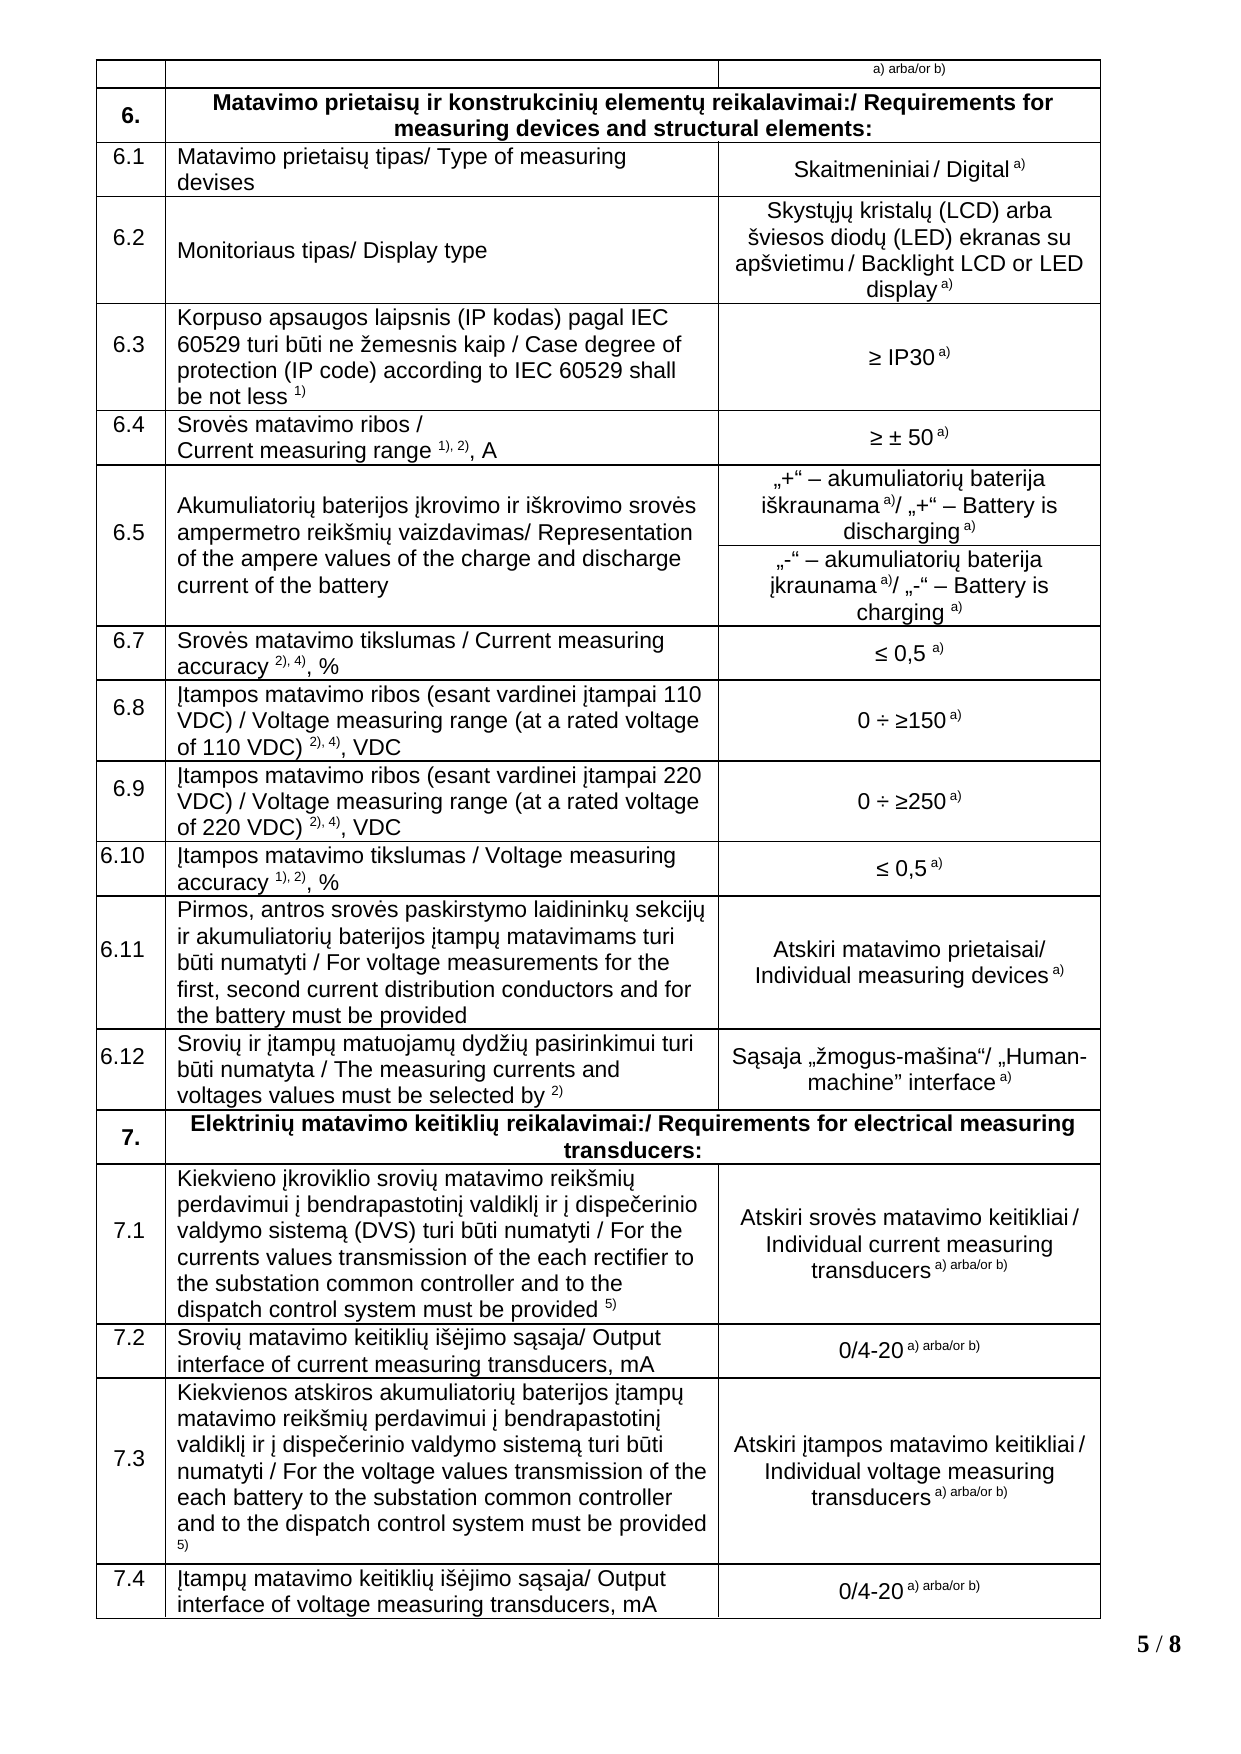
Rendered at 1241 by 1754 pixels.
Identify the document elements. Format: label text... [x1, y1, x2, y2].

table_cell Atskiri įtampos matavimo keitikliai / Individual voltage measuring transducers a) arba/or b) [719, 1379, 1100, 1563]
table_cell Įtampos matavimo tikslumas / Voltage measuring accuracy 1), 2), % [166, 842, 718, 895]
table_cell Įtampų matavimo keitiklių išėjimo sąsaja/ Output interface of voltage measuring transducers, mA [166, 1565, 718, 1617]
table_cell [97, 1379, 165, 1563]
table_cell Sąsaja „žmogus-mašina“/ „Human-machine” interface a) [719, 1030, 1100, 1109]
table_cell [719, 61, 1100, 87]
table_cell [97, 143, 165, 196]
table_cell Pirmos, antros srovės paskirstymo laidininkų sekcijų ir akumuliatorių baterijos įtampų matavimams turi būti numatyti / For voltage measurements for the first, second current distribution conductors and for the battery must be provided [166, 897, 718, 1028]
table_cell ≥ IP30 a) [719, 304, 1100, 409]
table_cell Skystųjų kristalų (LCD) arba šviesos diodų (LED) ekranas su apšvietimu / Backlight LCD or LED display a) [719, 197, 1100, 303]
table_cell „-“ – akumuliatorių baterija įkraunama a)/ „-“ – Battery is charging a) [719, 546, 1100, 625]
table_cell Srovių matavimo keitiklių išėjimo sąsaja/ Output interface of current measuring transducers, mA [166, 1325, 718, 1377]
table_cell Matavimo prietaisų ir konstrukcinių elementų reikalavimai:/ Requirements for measuring devices and structural elements: [166, 89, 1100, 141]
table_cell [97, 681, 165, 760]
table_cell „+“ – akumuliatorių baterija iškraunama a)/ „+“ – Battery is discharging a) [719, 466, 1100, 544]
table_cell [97, 842, 165, 895]
table_cell [97, 1030, 165, 1109]
table_cell Akumuliatorių baterijos įkrovimo ir iškrovimo srovės ampermetro reikšmių vaizdavimas/ Representation of the ampere values of the charge and discharge current of the battery [166, 466, 718, 625]
table_cell [97, 762, 165, 841]
table_cell Įtampos matavimo ribos (esant vardinei įtampai 110 VDC) / Voltage measuring range (at a rated voltage of 110 VDC) 2), 4), VDC [166, 681, 718, 760]
table_cell [97, 1165, 165, 1323]
table_cell Elektrinių matavimo keitiklių reikalavimai:/ Requirements for electrical measuring transducers: [166, 1111, 1100, 1163]
table_cell Monitoriaus tipas/ Display type [166, 197, 718, 303]
table_cell ≤ 0,5 a) [719, 627, 1100, 679]
table_cell Srovės matavimo ribos / Current measuring range 1), 2), A [166, 411, 718, 464]
table_cell ≤ 0,5 a) [719, 842, 1100, 895]
table_cell Kiekvieno įkroviklio srovių matavimo reikšmių perdavimui į bendrapastotinį valdiklį ir į dispečerinio valdymo sistemą (DVS) turi būti numatyti / For the currents values transmission of the each rectifier to the substation common controller and to the dispatch control system must be provided 5) [166, 1165, 718, 1323]
table_cell [97, 466, 165, 625]
table_cell [97, 627, 165, 679]
table_cell Srovių ir įtampų matuojamų dydžių pasirinkimui turi būti numatyta / The measuring currents and voltages values must be selected by 2) [166, 1030, 718, 1109]
table_cell Atskiri matavimo prietaisai/ Individual measuring devices a) [719, 897, 1100, 1028]
table_cell 6. [97, 89, 165, 141]
table_cell [97, 304, 165, 409]
table_cell [97, 1565, 165, 1617]
table_cell 7. [97, 1111, 165, 1163]
table_cell [97, 897, 165, 1028]
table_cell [166, 61, 718, 87]
table_cell 0/4-20 a) arba/or b) [719, 1325, 1100, 1377]
table_cell Skaitmeniniai / Digital a) [719, 143, 1100, 196]
table_cell [97, 411, 165, 464]
table_cell Srovės matavimo tikslumas / Current measuring accuracy 2), 4), % [166, 627, 718, 679]
table_cell [97, 1325, 165, 1377]
table_cell Atskiri srovės matavimo keitikliai / Individual current measuring transducers a) arba/or b) [719, 1165, 1100, 1323]
table_cell 0/4-20 a) arba/or b) [719, 1565, 1100, 1617]
table_cell Kiekvienos atskiros akumuliatorių baterijos įtampų matavimo reikšmių perdavimui į bendrapastotinį valdiklį ir į dispečerinio valdymo sistemą turi būti numatyti / For the voltage values transmission of the each battery to the substation common controller and to the dispatch control system must be provided 5) [166, 1379, 718, 1563]
table_cell ≥ ± 50 a) [719, 411, 1100, 464]
table_cell 0 ÷ ≥150 a) [719, 681, 1100, 760]
table_cell Įtampos matavimo ribos (esant vardinei įtampai 220 VDC) / Voltage measuring range (at a rated voltage of 220 VDC) 2), 4), VDC [166, 762, 718, 841]
table_cell Matavimo prietaisų tipas/ Type of measuring devises [166, 143, 718, 196]
table_cell 0 ÷ ≥250 a) [719, 762, 1100, 841]
table_cell [97, 61, 165, 87]
table_cell [97, 197, 165, 303]
